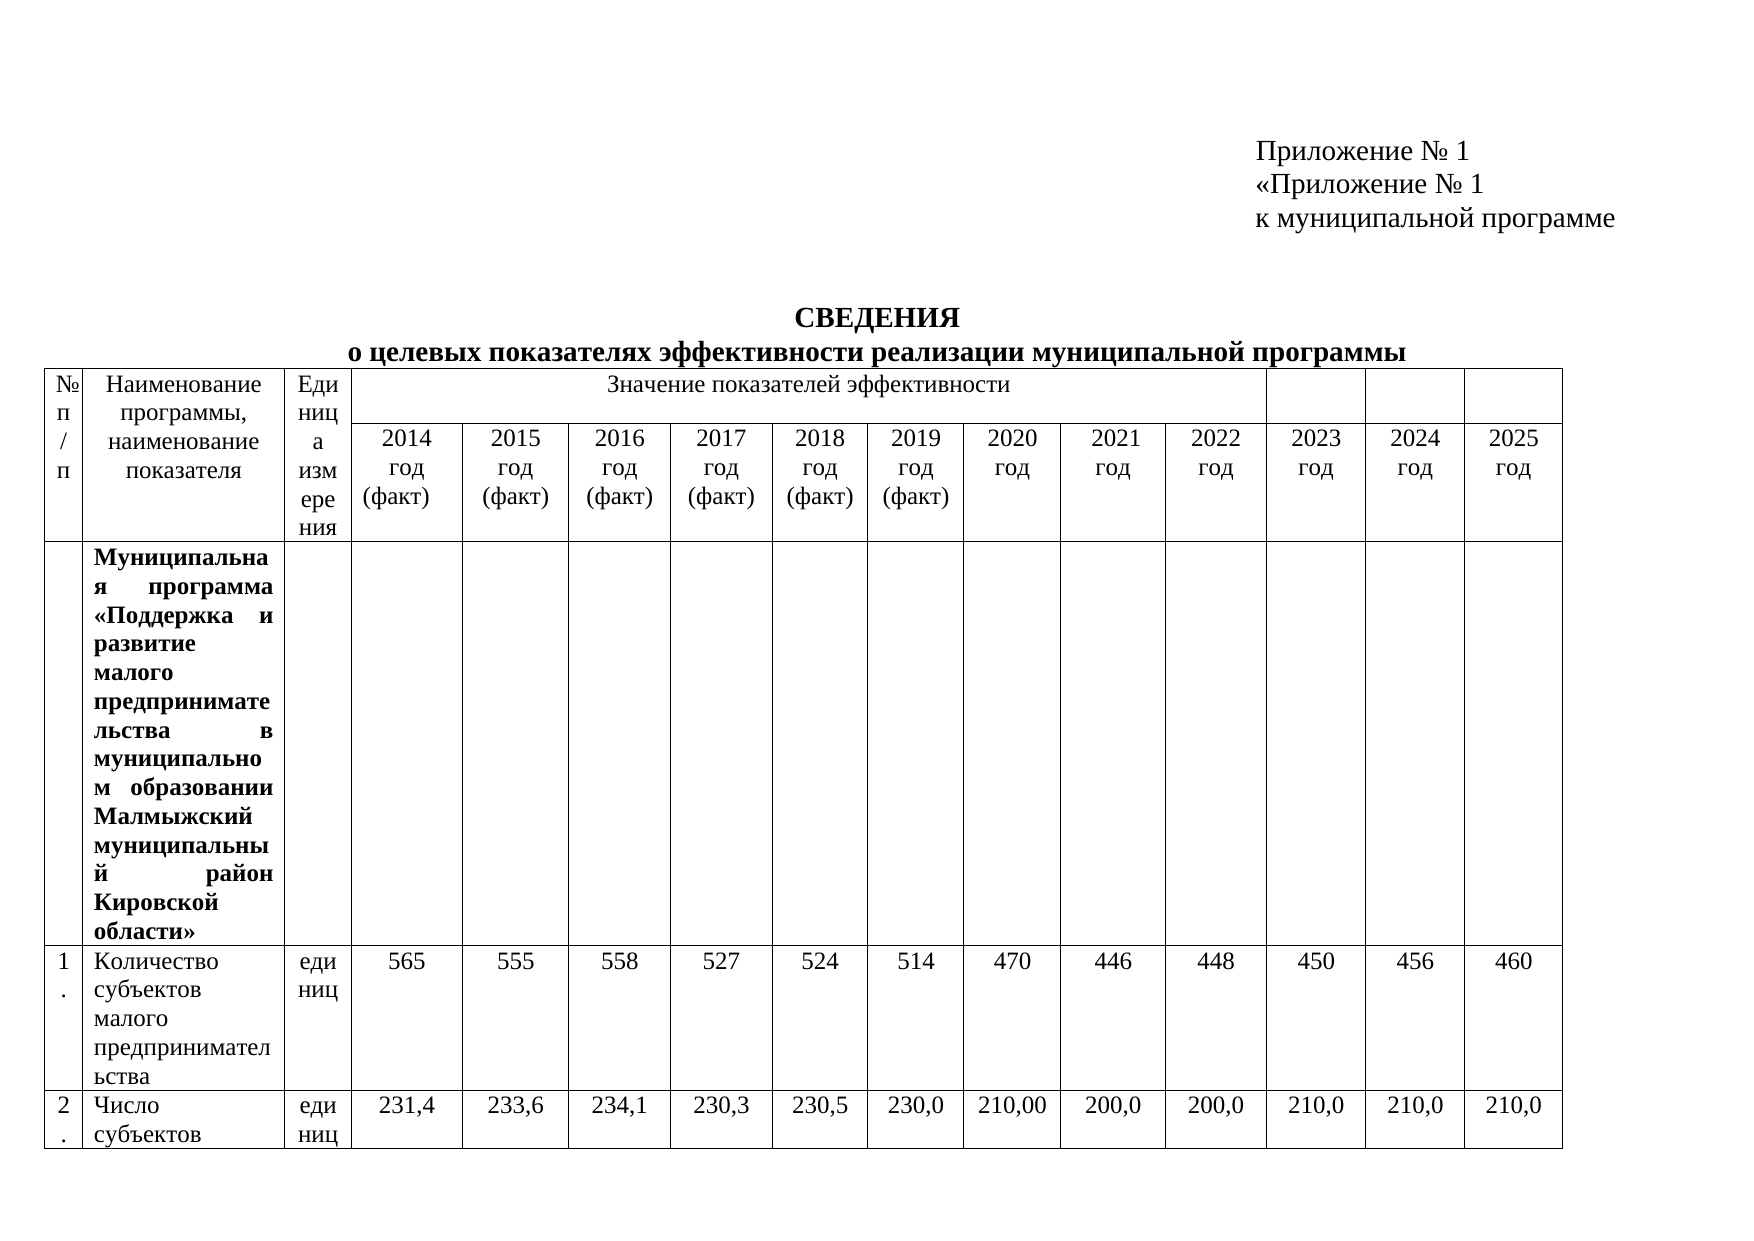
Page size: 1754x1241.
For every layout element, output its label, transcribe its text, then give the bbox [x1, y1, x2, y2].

table_cell 2020 год [964, 424, 1060, 541]
table_cell [285, 542, 351, 945]
table_cell 200,0 [1061, 1091, 1165, 1148]
table_cell 231,4 [352, 1091, 462, 1148]
table_cell Муниципальная программа «Поддержка и развитие малого предпринимательства в муниципальном образовании Малмыжский муниципальный район Кировской области» [83, 542, 284, 945]
table_cell [773, 542, 867, 945]
table_cell [1061, 542, 1165, 945]
text о целевых показателях эффективности реализации муниципальной программы [118, 334, 1636, 368]
table_cell 230,0 [868, 1091, 963, 1148]
table_cell 2024 год [1366, 424, 1464, 541]
table_cell 2018 год (факт) [773, 424, 867, 541]
table_cell 460 [1465, 946, 1562, 1089]
table_cell Число субъектов малого предпринимательства в расчете на 10000 населения [83, 1091, 284, 1148]
table_header [1465, 369, 1562, 422]
table_cell 210,0 [1465, 1091, 1562, 1148]
table_cell единиц [285, 1091, 351, 1148]
text Приложение № 1 [118, 133, 1636, 166]
table_cell 210,0 [1267, 1091, 1365, 1148]
table_cell [1366, 542, 1464, 945]
table_cell 558 [569, 946, 670, 1089]
table_cell 230,5 [773, 1091, 867, 1148]
table_cell [1166, 542, 1266, 945]
table_cell 210,0 [1366, 1091, 1464, 1148]
table_cell 524 [773, 946, 867, 1089]
table_cell [1267, 542, 1365, 945]
table_cell 2. [45, 1091, 82, 1148]
table_header Наименование программы, наименование показателя [83, 369, 284, 541]
table_cell [671, 542, 772, 945]
table_header [1267, 369, 1365, 422]
table_cell [964, 542, 1060, 945]
table_header [1366, 369, 1464, 422]
table_cell единиц [285, 946, 351, 1089]
table_cell 230,3 [671, 1091, 772, 1148]
table_cell [1465, 542, 1562, 945]
table_cell 233,6 [463, 1091, 568, 1148]
table_cell 210,00 [964, 1091, 1060, 1148]
table_cell 446 [1061, 946, 1165, 1089]
table_cell [569, 542, 670, 945]
table_header Единица измерения [285, 369, 351, 541]
table_cell [868, 542, 963, 945]
table_header № п/п [45, 369, 82, 541]
table_cell 2021 год [1061, 424, 1165, 541]
table_cell 527 [671, 946, 772, 1089]
text СВЕДЕНИЯ [118, 301, 1636, 334]
table_cell 2025 год [1465, 424, 1562, 541]
table_cell 2023 год [1267, 424, 1365, 541]
table_cell 448 [1166, 946, 1266, 1089]
table_cell 2014 год (факт) [352, 424, 462, 541]
table_cell Количество субъектов малого предпринимательства [83, 946, 284, 1089]
table_cell [352, 542, 462, 945]
text «Приложение № 1 [1255, 166, 1636, 200]
table_cell [463, 542, 568, 945]
table_cell 2016 год (факт) [569, 424, 670, 541]
table_cell 2022 год [1166, 424, 1266, 541]
table_cell 555 [463, 946, 568, 1089]
table_cell 456 [1366, 946, 1464, 1089]
table_cell 234,1 [569, 1091, 670, 1148]
table_header Значение показателей эффективности [352, 369, 1266, 422]
table_cell 450 [1267, 946, 1365, 1089]
table_cell 565 [352, 946, 462, 1089]
table_cell 200,0 [1166, 1091, 1266, 1148]
text к муниципальной программе [1255, 200, 1636, 233]
table_cell 2019 год (факт) [868, 424, 963, 541]
table_cell 470 [964, 946, 1060, 1089]
table_cell 514 [868, 946, 963, 1089]
table_cell [45, 542, 82, 945]
table_cell 1. [45, 946, 82, 1089]
table_cell 2017 год (факт) [671, 424, 772, 541]
table_cell 2015 год (факт) [463, 424, 568, 541]
